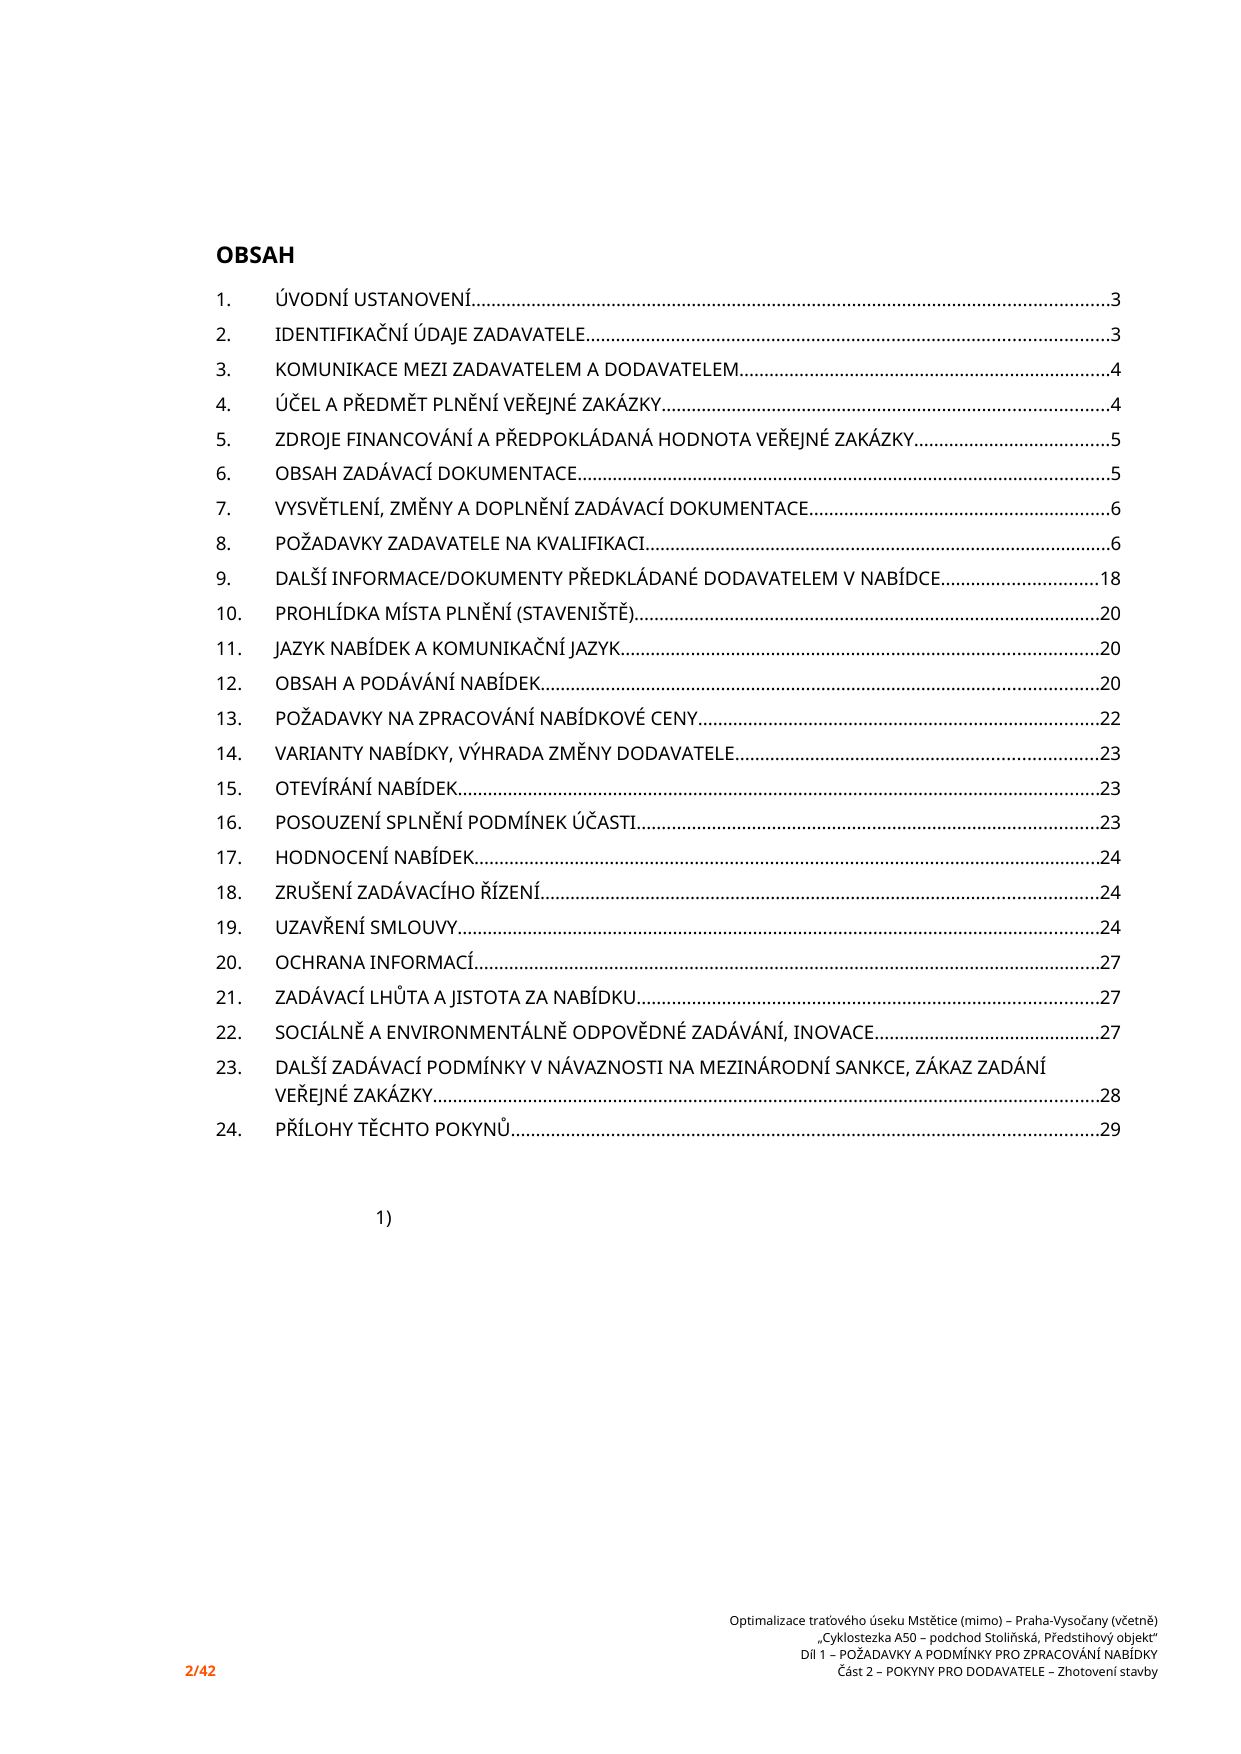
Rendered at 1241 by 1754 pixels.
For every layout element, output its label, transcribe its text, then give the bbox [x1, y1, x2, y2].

text 10. PROHLÍDKA MÍSTA PLNĚNÍ (STAVENIŠTĚ) 20 [216, 600, 1122, 626]
text 20. OCHRANA INFORMACÍ 27 [216, 949, 1122, 975]
text 4. ÚČEL a PŘEDMĚT PLNĚNÍ VEŘEJNÉ ZAKÁZKY 4 [216, 391, 1122, 416]
text 1. ÚVODNÍ USTANOVENÍ 3 [216, 286, 1122, 312]
text 22. SOCIÁLNĚ A ENVIRONMENTÁLNĚ ODPOVĚDNÉ ZADÁVÁNÍ, INOVACE 27 [216, 1019, 1122, 1044]
text 19. UZAVŘENÍ SMLOUVY 24 [216, 914, 1122, 940]
text 9. DALŠÍ INFORMACE/DOKUMENTY PŘEDKLÁDANÉ DODAVATELEM v NABÍDCE 18 [216, 565, 1122, 591]
text 14. VARIANTY NABÍDKY, VÝHRADA ZMĚNY DODAVATELE 23 [216, 740, 1122, 765]
text 21. ZADÁVACÍ LHŮTA A JISTOTA ZA NABÍDKU 27 [216, 984, 1122, 1010]
text 12. OBSAH a PODÁVÁNÍ NABÍDEK 20 [216, 670, 1122, 696]
text 23. Další zadávací podmínky v návaznosti na MEZINÁRODNÍ sankce, zákaz zadání veřejné zakázky 28 [216, 1054, 1122, 1107]
text 5. ZDROJE FINANCOVÁNÍ a PŘEDPOKLÁDANÁ HODNOTA VEŘEJNÉ ZAKÁZKY 5 [216, 426, 1122, 451]
text Obsah [216, 239, 1122, 271]
text 2. IDENTIFIKAČNÍ ÚDAJE ZADAVATELE 3 [216, 321, 1122, 347]
text 6. OBSAH ZADÁVACÍ DOKUMENTACE 5 [216, 461, 1122, 486]
text 24. PŘÍLOHY TĚCHTO POKYNŮ 29 [216, 1116, 1122, 1142]
text 7. VYSVĚTLENÍ, ZMĚNY a DOPLNĚNÍ ZADÁVACÍ DOKUMENTACE 6 [216, 496, 1122, 521]
text 11. JAZYK NABÍDEK A KOMUNIKAČNÍ JAZYK 20 [216, 635, 1122, 661]
text 16. POSOUZENÍ SPLNĚNÍ PODMÍNEK ÚČASTI 23 [216, 810, 1122, 835]
text 13. POŽADAVKY NA ZPRACOVÁNÍ NABÍDKOVÉ CENY 22 [216, 705, 1122, 731]
text 3. KOMUNIKACE MEZI ZADAVATELEM a DODAVATELEM 4 [216, 356, 1122, 382]
text 15. OTEVÍRÁNÍ NABÍDEK 23 [216, 775, 1122, 800]
text 8. POŽADAVKY ZADAVATELE NA KVALIFIKACI 6 [216, 531, 1122, 556]
text 17. HODNOCENÍ NABÍDEK 24 [216, 844, 1122, 870]
text 18. ZRUŠENÍ ZADÁVACÍHO ŘÍZENÍ 24 [216, 879, 1122, 905]
